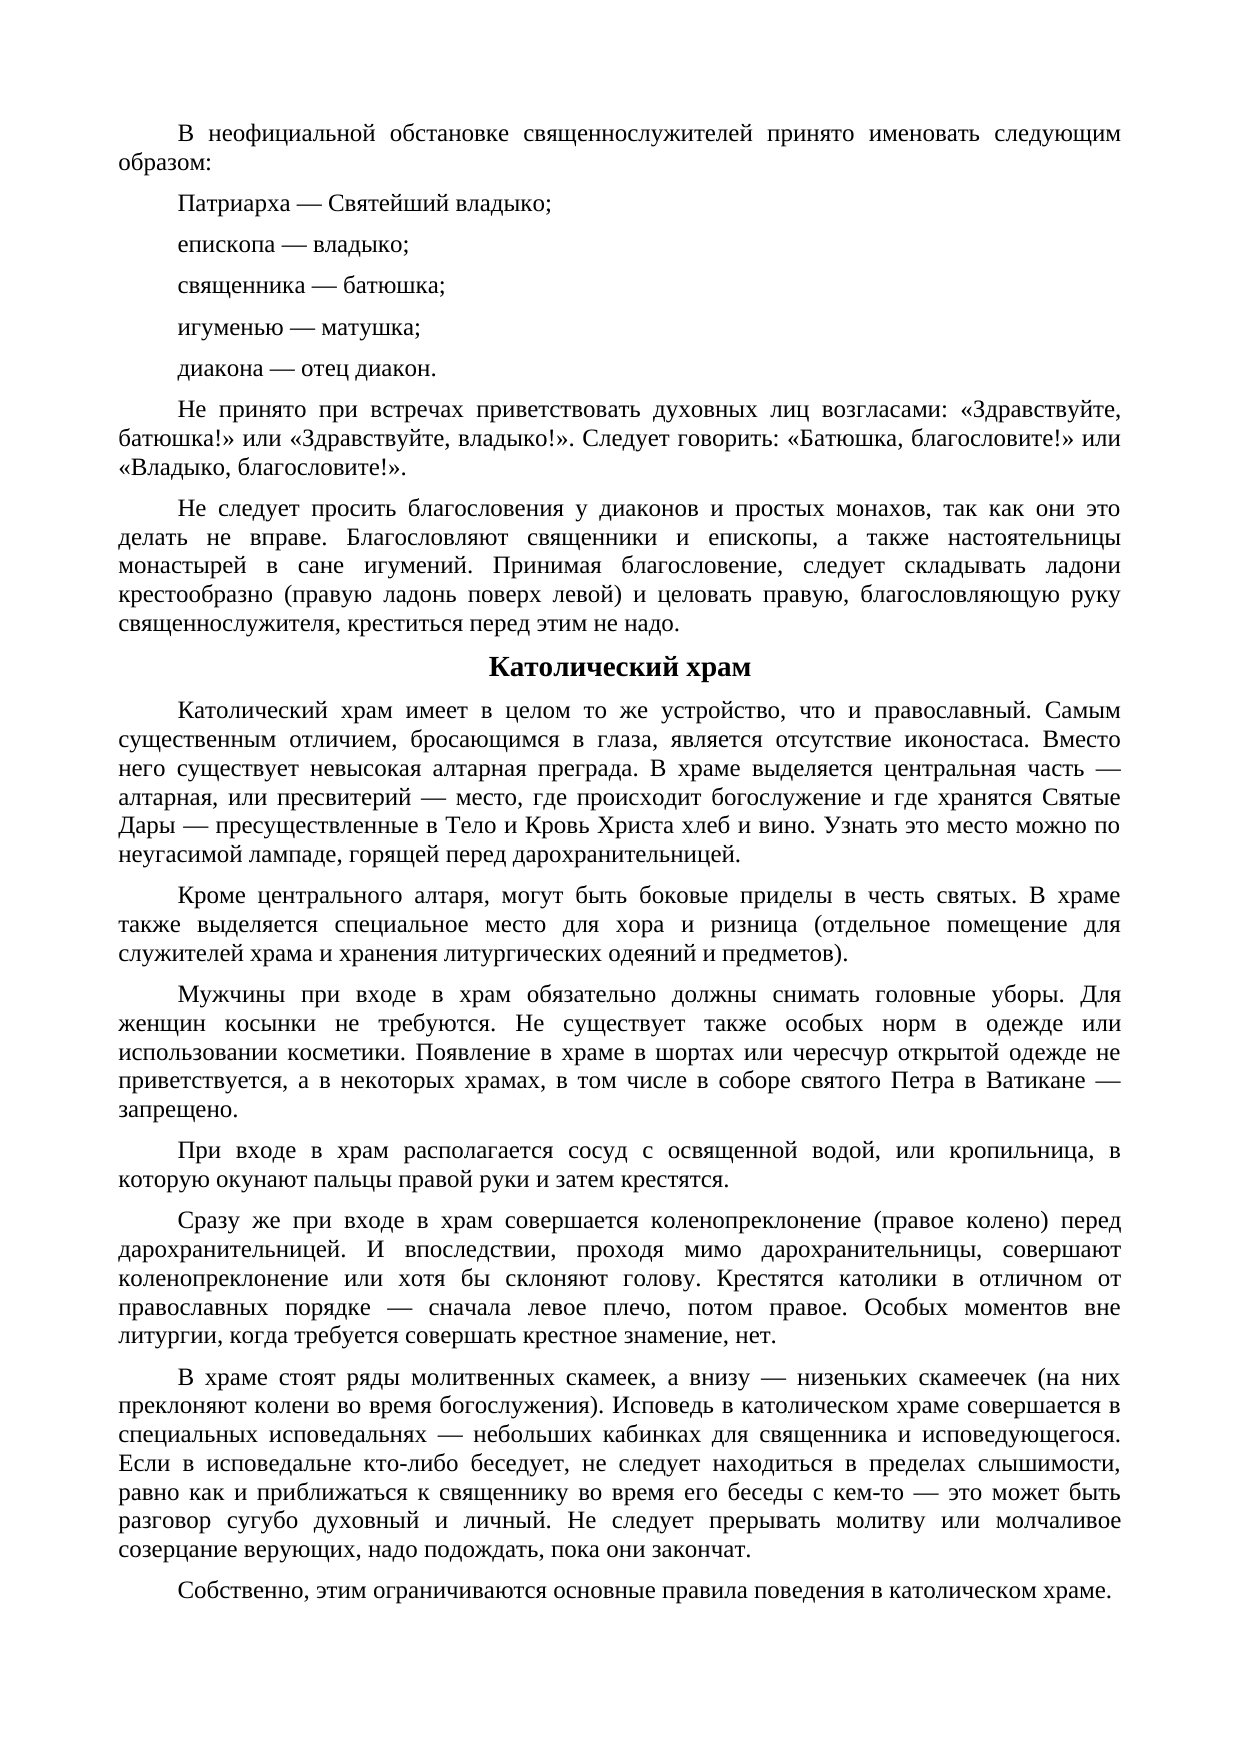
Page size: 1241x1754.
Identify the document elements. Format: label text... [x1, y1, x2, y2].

text игуменью — матушка; [118, 312, 1122, 341]
text священника — батюшка; [118, 271, 1122, 299]
text В неофициальной обстановке священнослужителей принято именовать следующим образом: [118, 118, 1122, 176]
text Не следует просить благословения у диаконов и простых монахов, так как они это делать не вправе. Благословляют священники и епископы, а также настоятельницы монастырей в сане игумений. Принимая благословение, следует складывать ладони крестообразно (правую ладонь поверх левой) и целовать правую, благословляющую руку священнослужителя, креститься перед этим не надо. [118, 493, 1122, 637]
text епископа — владыко; [118, 229, 1122, 258]
text Не принято при встречах приветствовать духовных лиц возгласами: «Здравствуйте, батюшка!» или «Здравствуйте, владыко!». Следует говорить: «Батюшка, благословите!» или «Владыко, благословите!». [118, 394, 1122, 481]
text Собственно, этим ограничиваются основные правила поведения в католическом храме. [118, 1575, 1122, 1604]
text Кроме центрального алтаря, могут быть боковые приделы в честь святых. В храме также выделяется специальное место для хора и ризница (отдельное помещение для служителей храма и хранения литургических одеяний и предметов). [118, 880, 1122, 967]
text Патриарха — Святейший владыко; [118, 188, 1122, 217]
text Католический храм [118, 649, 1122, 683]
text диакона — отец диакон. [118, 353, 1122, 382]
text Мужчины при входе в храм обязательно должны снимать головные уборы. Для женщин косынки не требуются. Не существует также особых норм в одежде или использовании косметики. Появление в храме в шортах или чересчур открытой одежде не приветствуется, а в некоторых храмах, в том числе в соборе святого Петра в Ватикане — запрещено. [118, 979, 1122, 1123]
text При входе в храм располагается сосуд с освященной водой, или кропильница, в которую окунают пальцы правой руки и затем крестятся. [118, 1135, 1122, 1193]
text Католический храм имеет в целом то же устройство, что и православный. Самым существенным отличием, бросающимся в глаза, является отсутствие иконостаса. Вместо него существует невысокая алтарная преграда. В храме выделяется центральная часть — алтарная, или пресвитерий — место, где происходит богослужение и где хранятся Святые Дары — пресуществленные в Тело и Кровь Христа хлеб и вино. Узнать это место можно по неугасимой лампаде, горящей перед дарохранительницей. [118, 695, 1122, 868]
text Сразу же при входе в храм совершается коленопреклонение (правое колено) перед дарохранительницей. И впоследствии, проходя мимо дарохранительницы, совершают коленопреклонение или хотя бы склоняют голову. Крестятся католики в отличном от православных порядке — сначала левое плечо, потом правое. Особых моментов вне литургии, когда требуется совершать крестное знамение, нет. [118, 1205, 1122, 1349]
text В храме стоят ряды молитвенных скамеек, а внизу — низеньких скамеечек (на них преклоняют колени во время богослужения). Исповедь в католическом храме совершается в специальных исповедальнях — небольших кабинках для священника и исповедующегося. Если в исповедальне кто-либо беседует, не следует находиться в пределах слышимости, равно как и приближаться к священнику во время его беседы с кем-то — это может быть разговор сугубо духовный и личный. Не следует прерывать молитву или молчаливое созерцание верующих, надо подождать, пока они закончат. [118, 1362, 1122, 1563]
